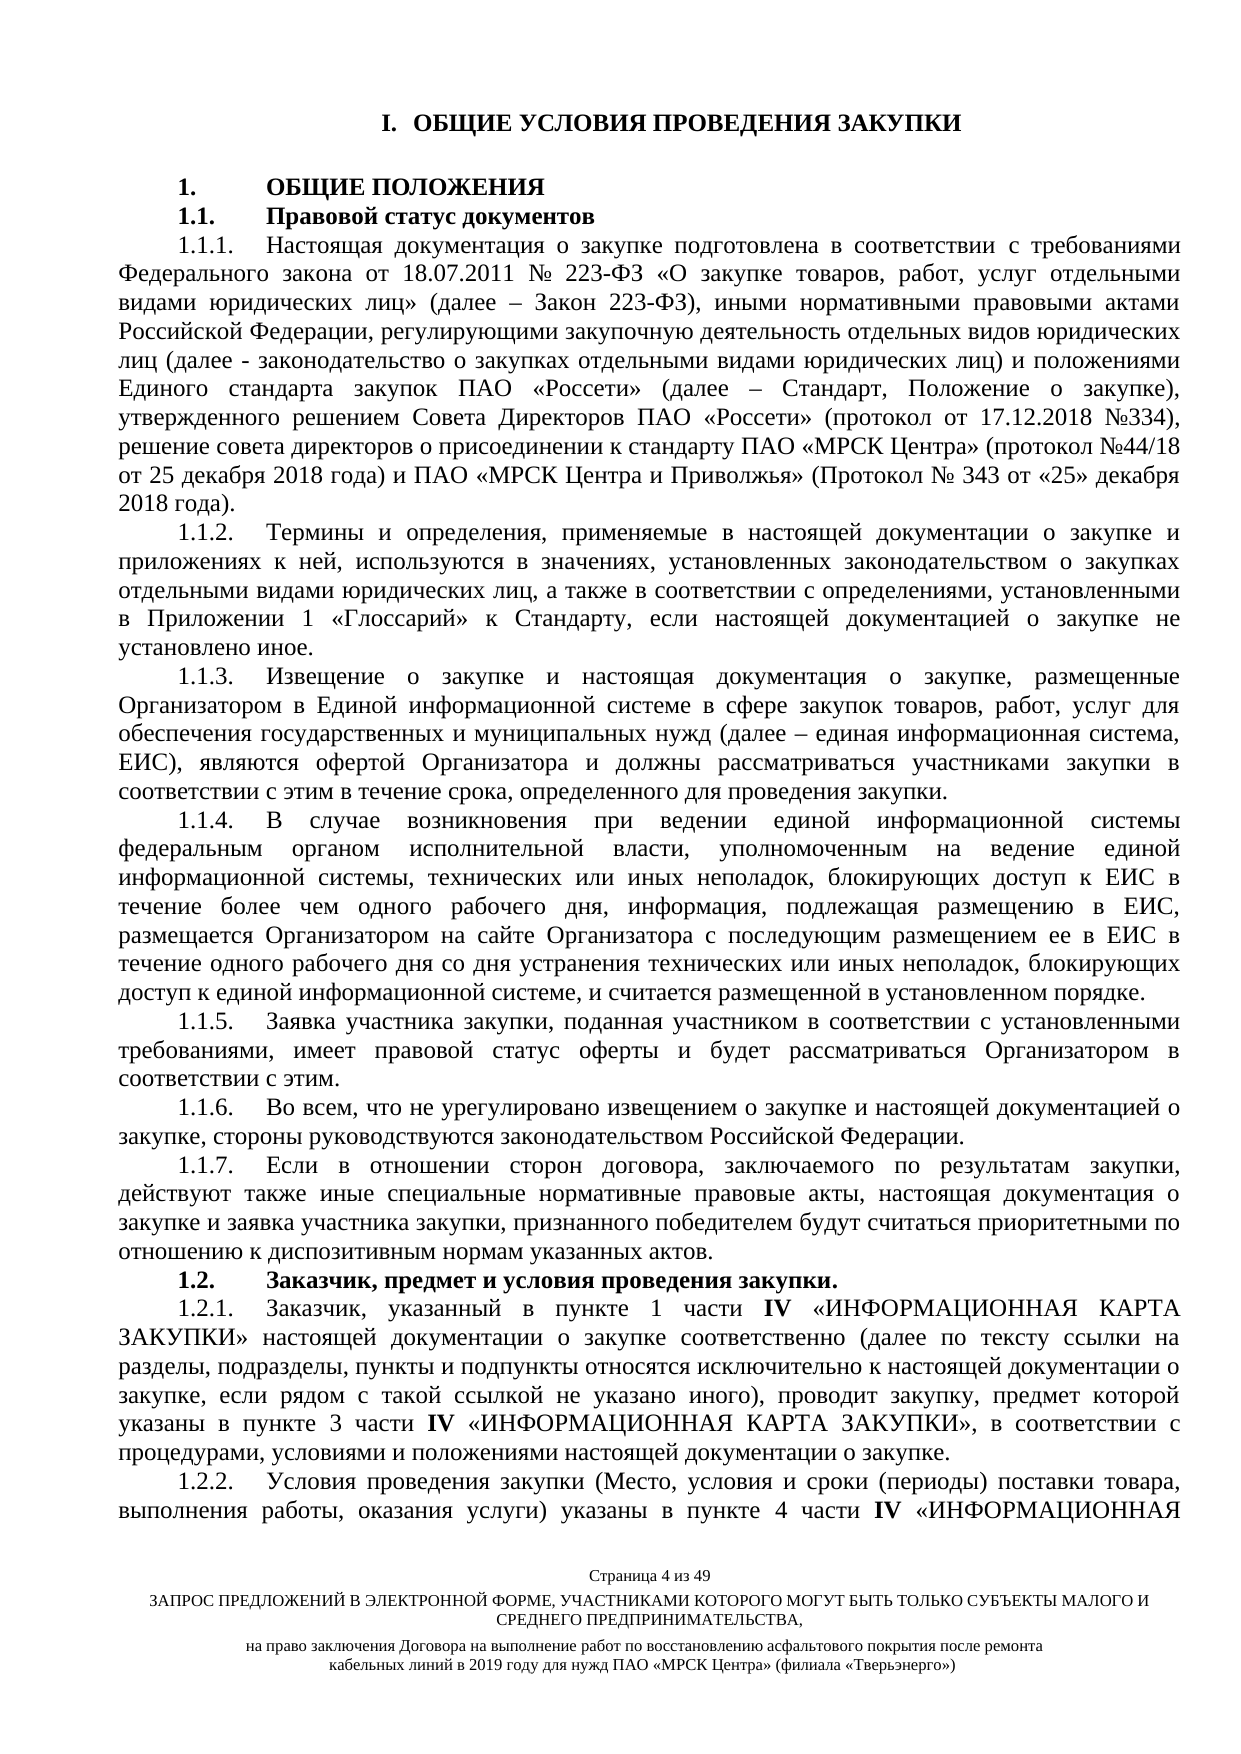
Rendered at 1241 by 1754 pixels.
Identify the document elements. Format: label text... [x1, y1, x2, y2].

subtitle Заказчик, указанный в пункте 1 части IV «ИНФОРМАЦИОННАЯ КАРТА ЗАКУПКИ» настоящей документации о закупке соответственно (далее по тексту ссылки на разделы, подразделы, пункты и подпункты относятся исключительно к настоящей документации о закупке, если рядом с такой ссылкой не указано иного), проводит закупку, предмет которой указаны в пункте 3 части IV «ИНФОРМАЦИОННАЯ КАРТА ЗАКУПКИ», в соответствии с процедурами, условиями и положениями настоящей документации о закупке. [118, 1293, 1181, 1466]
subtitle Заказчик, предмет и условия проведения закупки. [118, 1265, 1181, 1293]
subtitle Правовой статус документов [118, 201, 1181, 230]
list Извещение о закупке и настоящая документация о закупке, размещенные Организатором в Единой информационной системе в сфере закупок товаров, работ, услуг для обеспечения государственных и муниципальных нужд (далее – единая информационная система, ЕИС), являются офертой Организатора и должны рассматриваться участниками закупки в соответствии с этим в течение срока, определенного для проведения закупки. [118, 661, 1181, 805]
list Настоящая документация о закупке подготовлена в соответствии с требованиями Федерального закона от 18.07.2011 № 223-ФЗ «О закупке товаров, работ, услуг отдельными видами юридических лиц» (далее – Закон 223-ФЗ), иными нормативными правовыми актами Российской Федерации, регулирующими закупочную деятельность отдельных видов юридических лиц (далее - законодательство о закупках отдельными видами юридических лиц) и положениями Единого стандарта закупок ПАО «Россети» (далее – Стандарт, Положение о закупке), утвержденного решением Совета Директоров ПАО «Россети» (протокол от 17.12.2018 №334), решение совета директоров о присоединении к стандарту ПАО «МРСК Центра» (протокол №44/18 от 25 декабря 2018 года) и ПАО «МРСК Центра и Приволжья» (Протокол № 343 от «25» декабря 2018 года). [118, 230, 1181, 517]
list Термины и определения, применяемые в настоящей документации о закупке и приложениях к ней, используются в значениях, установленных законодательством о закупках отдельными видами юридических лиц, а также в соответствии с определениями, установленными в Приложении 1 «Глоссарий» к Стандарту, если настоящей документацией о закупке не установлено иное. [118, 517, 1181, 661]
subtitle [118, 1466, 1181, 1523]
list Если в отношении сторон договора, заключаемого по результатам закупки, действуют также иные специальные нормативные правовые акты, настоящая документация о закупке и заявка участника закупки, признанного победителем будут считаться приоритетными по отношению к диспозитивным нормам указанных актов. [118, 1150, 1181, 1265]
list В случае возникновения при ведении единой информационной системы федеральным органом исполнительной власти, уполномоченным на ведение единой информационной системы, технических или иных неполадок, блокирующих доступ к ЕИС в течение более чем одного рабочего дня, информация, подлежащая размещению в ЕИС, размещается Организатором на сайте Организатора с последующим размещением ее в ЕИС в течение одного рабочего дня со дня устранения технических или иных неполадок, блокирующих доступ к единой информационной системе, и считается размещенной в установленном порядке. [118, 805, 1181, 1006]
subtitle ОБЩИЕ УСЛОВИЯ ПРОВЕДЕНИЯ закупки [118, 108, 1181, 137]
list Заявка участника закупки, поданная участником в соответствии с установленными требованиями, имеет правовой статус оферты и будет рассматриваться Организатором в соответствии с этим. [118, 1006, 1181, 1092]
list Во всем, что не урегулировано извещением о закупке и настоящей документацией о закупке, стороны руководствуются законодательством Российской Федерации. [118, 1092, 1181, 1150]
subtitle ОБЩИЕ ПОЛОЖЕНИЯ [118, 172, 1181, 201]
